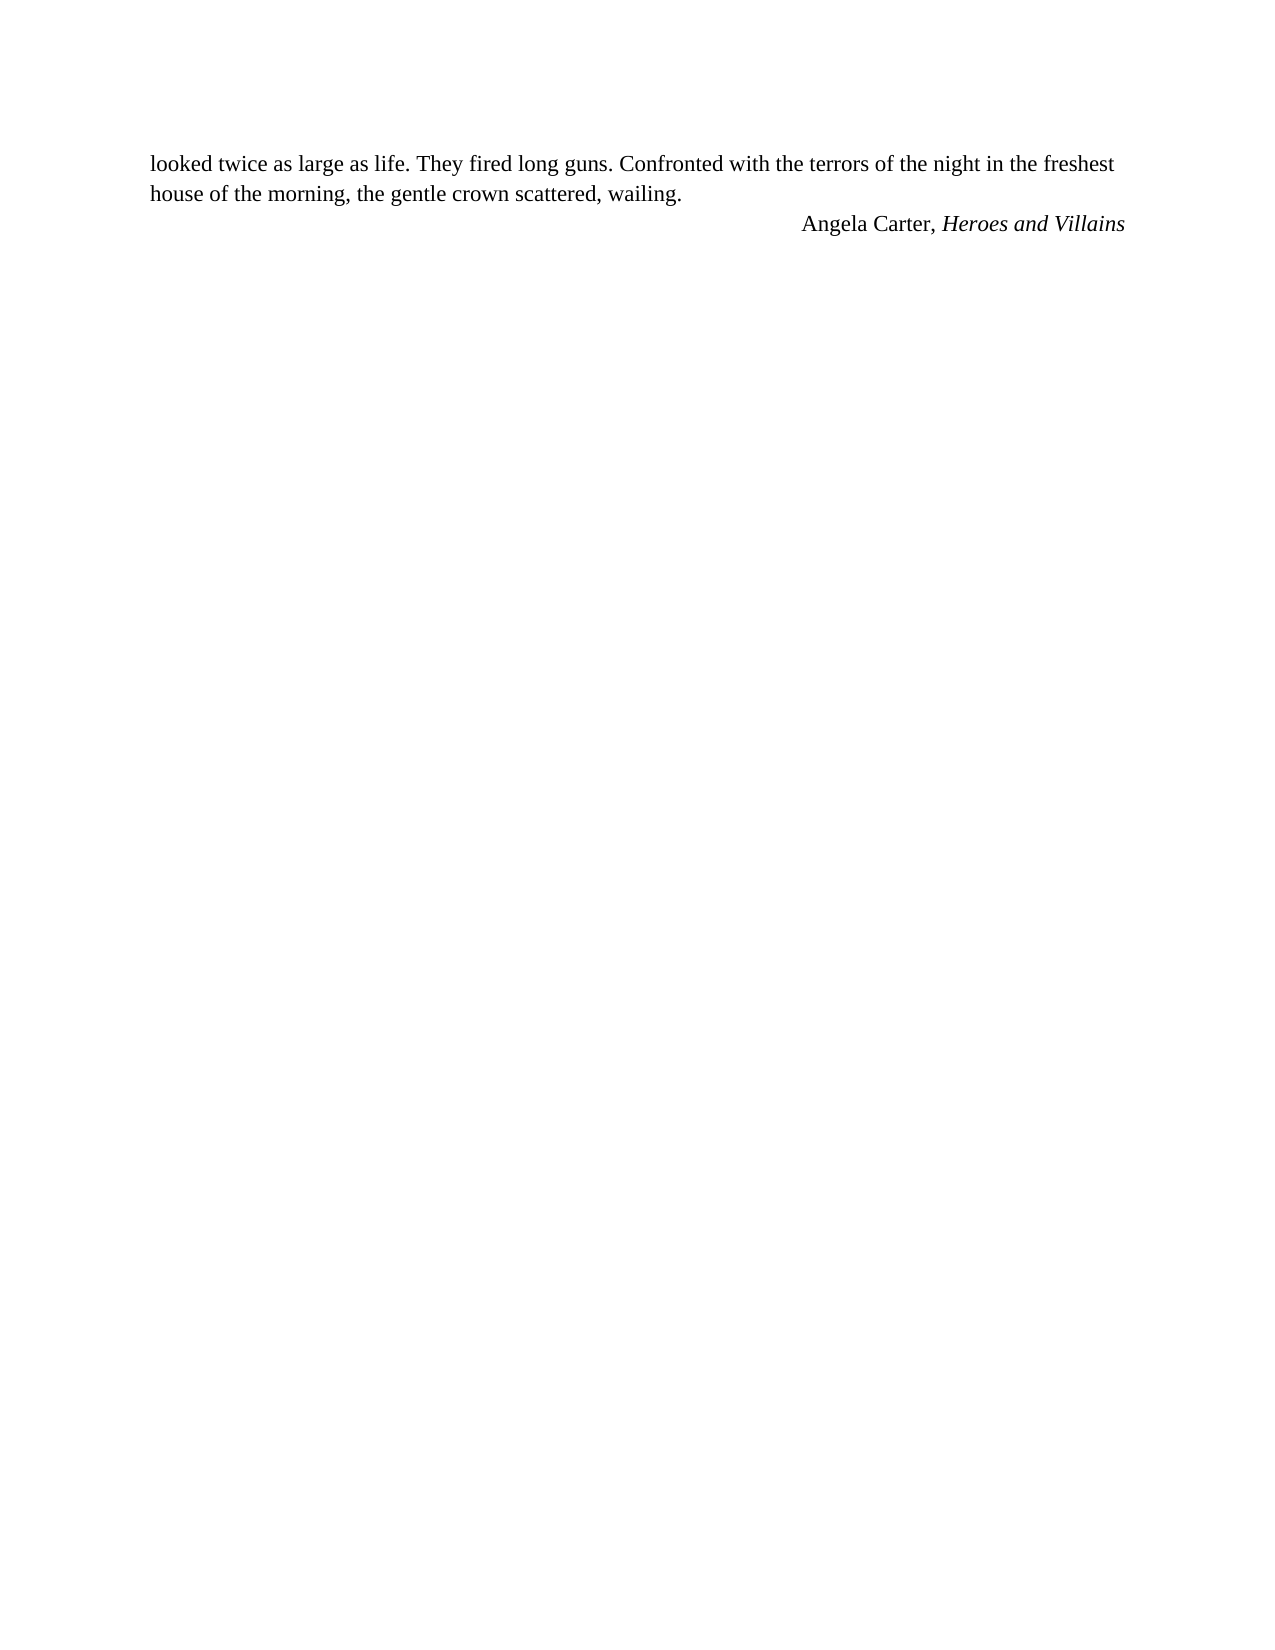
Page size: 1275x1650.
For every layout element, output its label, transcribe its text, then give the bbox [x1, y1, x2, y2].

text Angela Carter, Heroes and Villains [150, 210, 1125, 237]
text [150, 150, 1125, 207]
